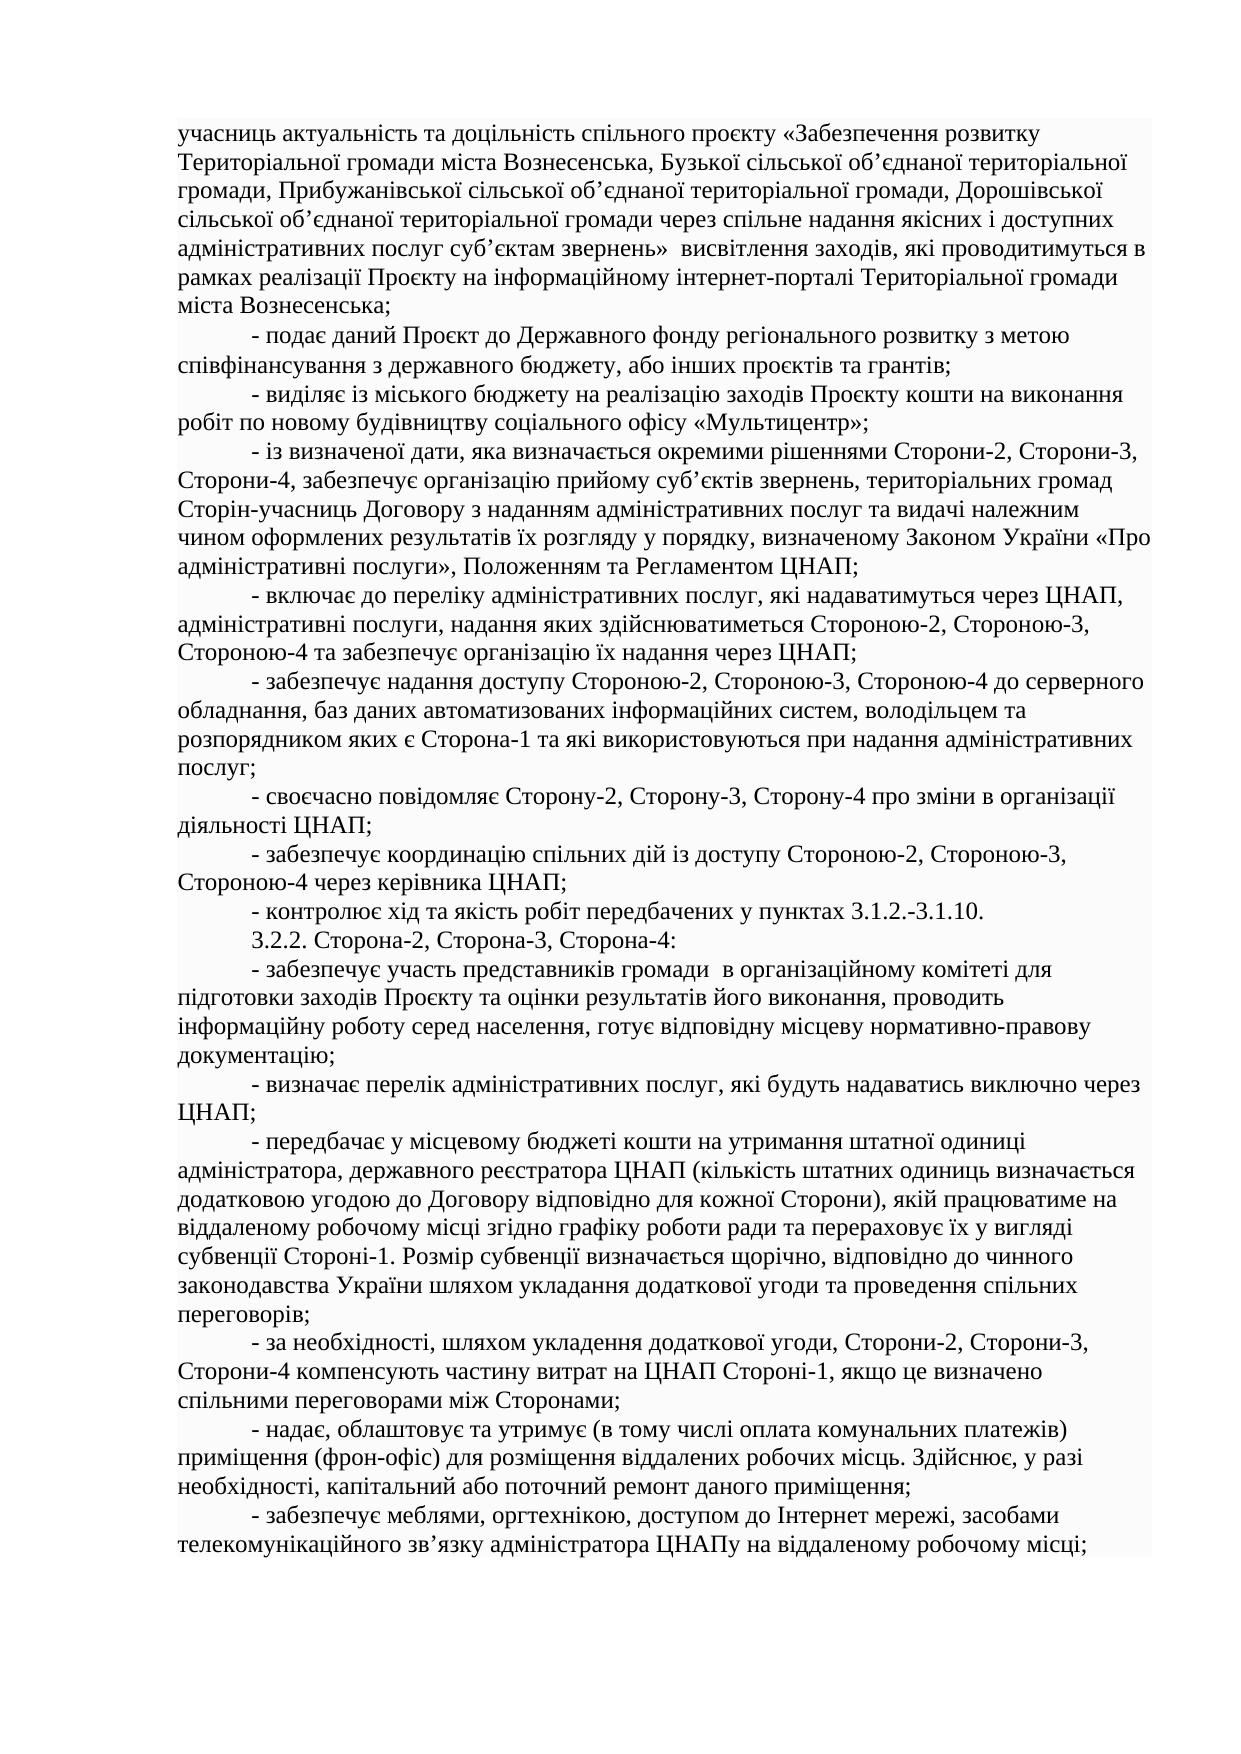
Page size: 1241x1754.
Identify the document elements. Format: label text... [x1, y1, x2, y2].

text - забезпечує надання доступу Стороною-2, Стороною-3, Стороною-4 до серверного обладнання, баз даних автоматизованих інформаційних систем, володільцем та розпорядником яких є Сторона-1 та які використовуються при надання адміністративних послуг; [177, 666, 1152, 781]
text 3.2.2. Сторона-2, Сторона-3, Сторона-4: [177, 925, 1152, 954]
text - передбачає у місцевому бюджеті кошти на утримання штатної одиниці адміністратора, державного реєстратора ЦНАП (кількість штатних одиниць визначається додатковою угодою до Договору відповідно для кожної Сторони), якій працюватиме на віддаленому робочому місці згідно графіку роботи ради та перераховує їх у вигляді субвенції Стороні-1. Розмір субвенції визначається щорічно, відповідно до чинного законодавства України шляхом укладання додаткової угоди та проведення спільних переговорів; [177, 1126, 1152, 1327]
text - включає до переліку адміністративних послуг, які надаватимуться через ЦНАП, адміністративні послуги, надання яких здійснюватиметься Стороною-2, Стороною-3, Стороною-4 та забезпечує організацію їх надання через ЦНАП; [177, 580, 1152, 666]
text - виділяє із міського бюджету на реалізацію заходів Проєкту кошти на виконання робіт по новому будівництву соціального офісу «Мультицентр»; [177, 379, 1152, 436]
text - із визначеної дати, яка визначається окремими рішеннями Сторони-2, Сторони-3, Сторони-4, забезпечує організацію прийому суб’єктів звернень, територіальних громад Сторін-учасниць Договору з наданням адміністративних послуг та видачі належним чином оформлених результатів їх розгляду у порядку, визначеному Законом України «Про адміністративні послуги», Положенням та Регламентом ЦНАП; [177, 436, 1152, 580]
text - забезпечує координацію спільних дій із доступу Стороною-2, Стороною-3, Стороною-4 через керівника ЦНАП; [177, 839, 1152, 896]
text - забезпечує меблями, оргтехнікою, доступом до Інтернет мережі, засобами телекомунікаційного зв’язку адміністратора ЦНАПу на віддаленому робочому місці; [177, 1500, 1152, 1557]
text - забезпечує участь представників громади в організаційному комітеті для підготовки заходів Проєкту та оцінки результатів його виконання, проводить інформаційну роботу серед населення, готує відповідну місцеву нормативно-правову документацію; [177, 954, 1152, 1069]
text - за необхідності, шляхом укладення додаткової угоди, Сторони-2, Сторони-3, Сторони-4 компенсують частину витрат на ЦНАП Стороні-1, якщо це визначено спільними переговорами між Сторонами; [177, 1327, 1152, 1414]
text - своєчасно повідомляє Сторону-2, Сторону-3, Сторону-4 про зміни в організації діяльності ЦНАП; [177, 781, 1152, 839]
text - подає даний Проєкт до Державного фонду регіонального розвитку з метою співфінансування з державного бюджету, або інших проєктів та грантів; [177, 319, 1152, 379]
text - контролює хід та якість робіт передбачених у пунктах 3.1.2.-3.1.10. [177, 896, 1152, 925]
text - надає, облаштовує та утримує (в тому числі оплата комунальних платежів) приміщення (фрон-офіс) для розміщення віддалених робочих місць. Здійснює, у разі необхідності, капітальний або поточний ремонт даного приміщення; [177, 1414, 1152, 1500]
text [177, 118, 1152, 319]
text - визначає перелік адміністративних послуг, які будуть надаватись виключно через ЦНАП; [177, 1069, 1152, 1126]
